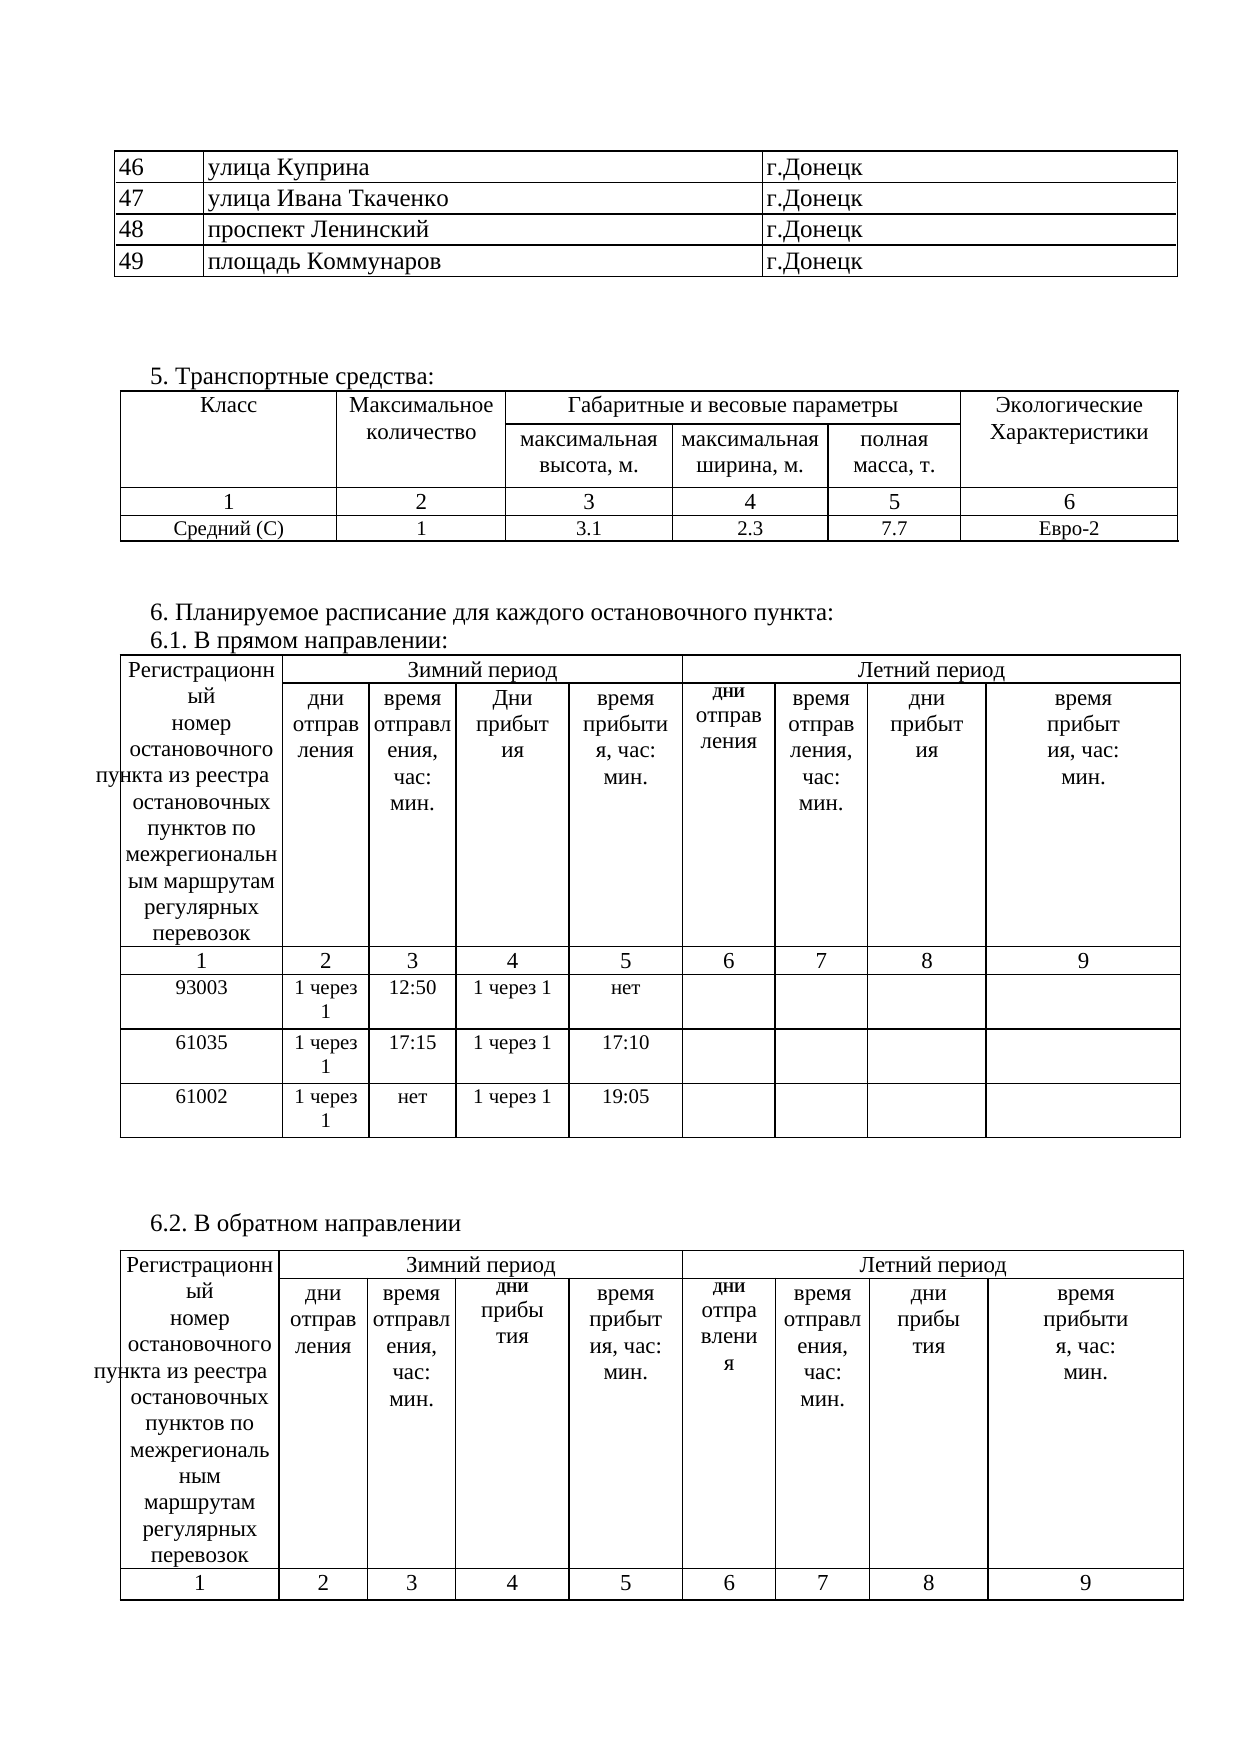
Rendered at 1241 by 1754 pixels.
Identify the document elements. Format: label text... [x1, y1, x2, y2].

text 6.2. В обратном направлении [150, 1208, 1090, 1237]
table_cell 2 [283, 947, 368, 974]
table_header Летний период [683, 656, 1180, 682]
table_cell г.Донецк [763, 181, 1177, 213]
table_header Экологические Характеристики [961, 392, 1177, 487]
table_cell 12:50 [370, 975, 455, 1028]
table_cell 1 через 1 [283, 1084, 368, 1137]
table_cell 6 [961, 488, 1177, 514]
table_cell улица Ивана Ткаченко [204, 183, 762, 213]
table_header Летний период [683, 1251, 1183, 1278]
table_cell время отправл ения, час: мин. [368, 1279, 455, 1567]
table_cell [776, 1030, 867, 1082]
table_cell время прибыти я, час: мин. [989, 1279, 1183, 1567]
table_cell максимальная высота, м. [506, 425, 672, 487]
table_cell время отправл ения, час: мин. [776, 1279, 869, 1567]
table_cell 61035 [121, 1030, 282, 1082]
table_cell 3 [368, 1569, 455, 1599]
table_cell г.Донецк [763, 213, 1177, 244]
table_cell Средний (С) [121, 516, 336, 540]
table_cell полная масса, т. [829, 425, 960, 487]
table_cell 1 [121, 1569, 278, 1599]
table_cell 4 [673, 488, 827, 514]
table_cell [868, 975, 985, 1028]
table_cell 2 [337, 488, 505, 514]
table_cell 1 через 1 [283, 1030, 368, 1082]
text 6.1. В прямом направлении: [150, 626, 1090, 654]
table_cell Евро-2 [961, 516, 1177, 540]
table_cell 2.3 [673, 516, 827, 540]
table_cell 7 [776, 1569, 869, 1599]
table_cell 1 через 1 [457, 975, 568, 1028]
table_cell [868, 1084, 985, 1137]
table_cell 1 [121, 947, 282, 974]
table_cell время прибыти я, час: мин. [570, 684, 682, 946]
table_header Зимний период [283, 656, 682, 682]
table_cell 1 [121, 488, 336, 514]
table_cell ДНИ отпра влени я [683, 1279, 775, 1567]
table_cell улица Куприна [204, 152, 762, 181]
table_cell 5 [570, 1569, 682, 1599]
table_cell 1 через 1 [457, 1030, 568, 1082]
table_cell 4 [456, 1569, 568, 1599]
table_cell 1 [337, 516, 505, 540]
table_cell 3 [506, 488, 672, 514]
table_cell 17:10 [570, 1030, 682, 1082]
table_cell г.Донецк [763, 244, 1177, 276]
table_cell 47 [115, 183, 203, 213]
table_cell нет [370, 1084, 455, 1137]
table_cell 49 [115, 245, 203, 276]
table_cell 61002 [121, 1084, 282, 1137]
table_cell 93003 [121, 975, 282, 1028]
table_cell г.Донецк [763, 152, 1177, 181]
table_cell 48 [115, 214, 203, 244]
table_cell дни прибы тия [870, 1279, 987, 1567]
table_cell 17:15 [370, 1030, 455, 1082]
table_cell [683, 1030, 774, 1082]
table_cell 5 [829, 488, 960, 514]
table_cell нет [570, 975, 682, 1028]
table_cell 9 [989, 1569, 1183, 1599]
table_header Зимний период [280, 1251, 682, 1278]
table_header Максимальное количество [337, 392, 505, 487]
table_cell [683, 1084, 774, 1137]
table_cell максимальная ширина, м. [673, 425, 827, 487]
table_cell [776, 1084, 867, 1137]
table_cell 8 [870, 1569, 987, 1599]
table_cell [987, 975, 1180, 1028]
table_cell 5 [570, 947, 682, 974]
table_cell Дни прибыт ия [457, 684, 568, 946]
table_cell 19:05 [570, 1084, 682, 1137]
table_cell 9 [987, 947, 1180, 974]
table_cell время отправл ения, час: мин. [370, 684, 455, 946]
table_cell 7 [776, 947, 867, 974]
table_cell 2 [280, 1569, 367, 1599]
table_cell дни прибыт ия [868, 684, 985, 946]
table_cell 1 через 1 [457, 1084, 568, 1137]
table_cell [868, 1030, 985, 1082]
table_cell 6 [683, 1569, 775, 1599]
table_header Регистрационный номер остановочного пункта из реестра остановочных пунктов по межрегиональным маршрутам регулярных перевозок [121, 656, 282, 946]
table_cell ДНИ отправ ления [683, 684, 774, 946]
table_cell время отправ ления, час: мин. [776, 684, 867, 946]
table_cell ДНИ прибы тия [456, 1279, 568, 1567]
text 5. Транспортные средства: [150, 361, 1090, 390]
table_cell время прибыт ия, час: мин. [987, 684, 1180, 946]
table_cell 3.1 [506, 516, 672, 540]
table_cell проспект Ленинский [204, 215, 762, 244]
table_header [121, 1251, 278, 1567]
table_header Класс [121, 392, 336, 487]
table_cell [776, 975, 867, 1028]
table_cell время прибыт ия, час: мин. [570, 1279, 682, 1567]
table_cell 4 [457, 947, 568, 974]
table_cell площадь Коммунаров [204, 246, 762, 276]
table_cell [987, 1030, 1180, 1082]
table_cell дни отправ ления [283, 684, 368, 946]
table_cell 6 [683, 947, 774, 974]
table_cell 1 через 1 [283, 975, 368, 1028]
table_cell 8 [868, 947, 985, 974]
table_cell [987, 1084, 1180, 1137]
table_cell 3 [370, 947, 455, 974]
table_header Габаритные и весовые параметры [506, 392, 960, 423]
text 6. Планируемое расписание для каждого остановочного пункта: [150, 597, 1090, 626]
table_cell [683, 975, 774, 1028]
table_cell 7.7 [829, 516, 960, 540]
table_cell дни отправ ления [280, 1279, 367, 1567]
table_cell 46 [115, 152, 203, 181]
